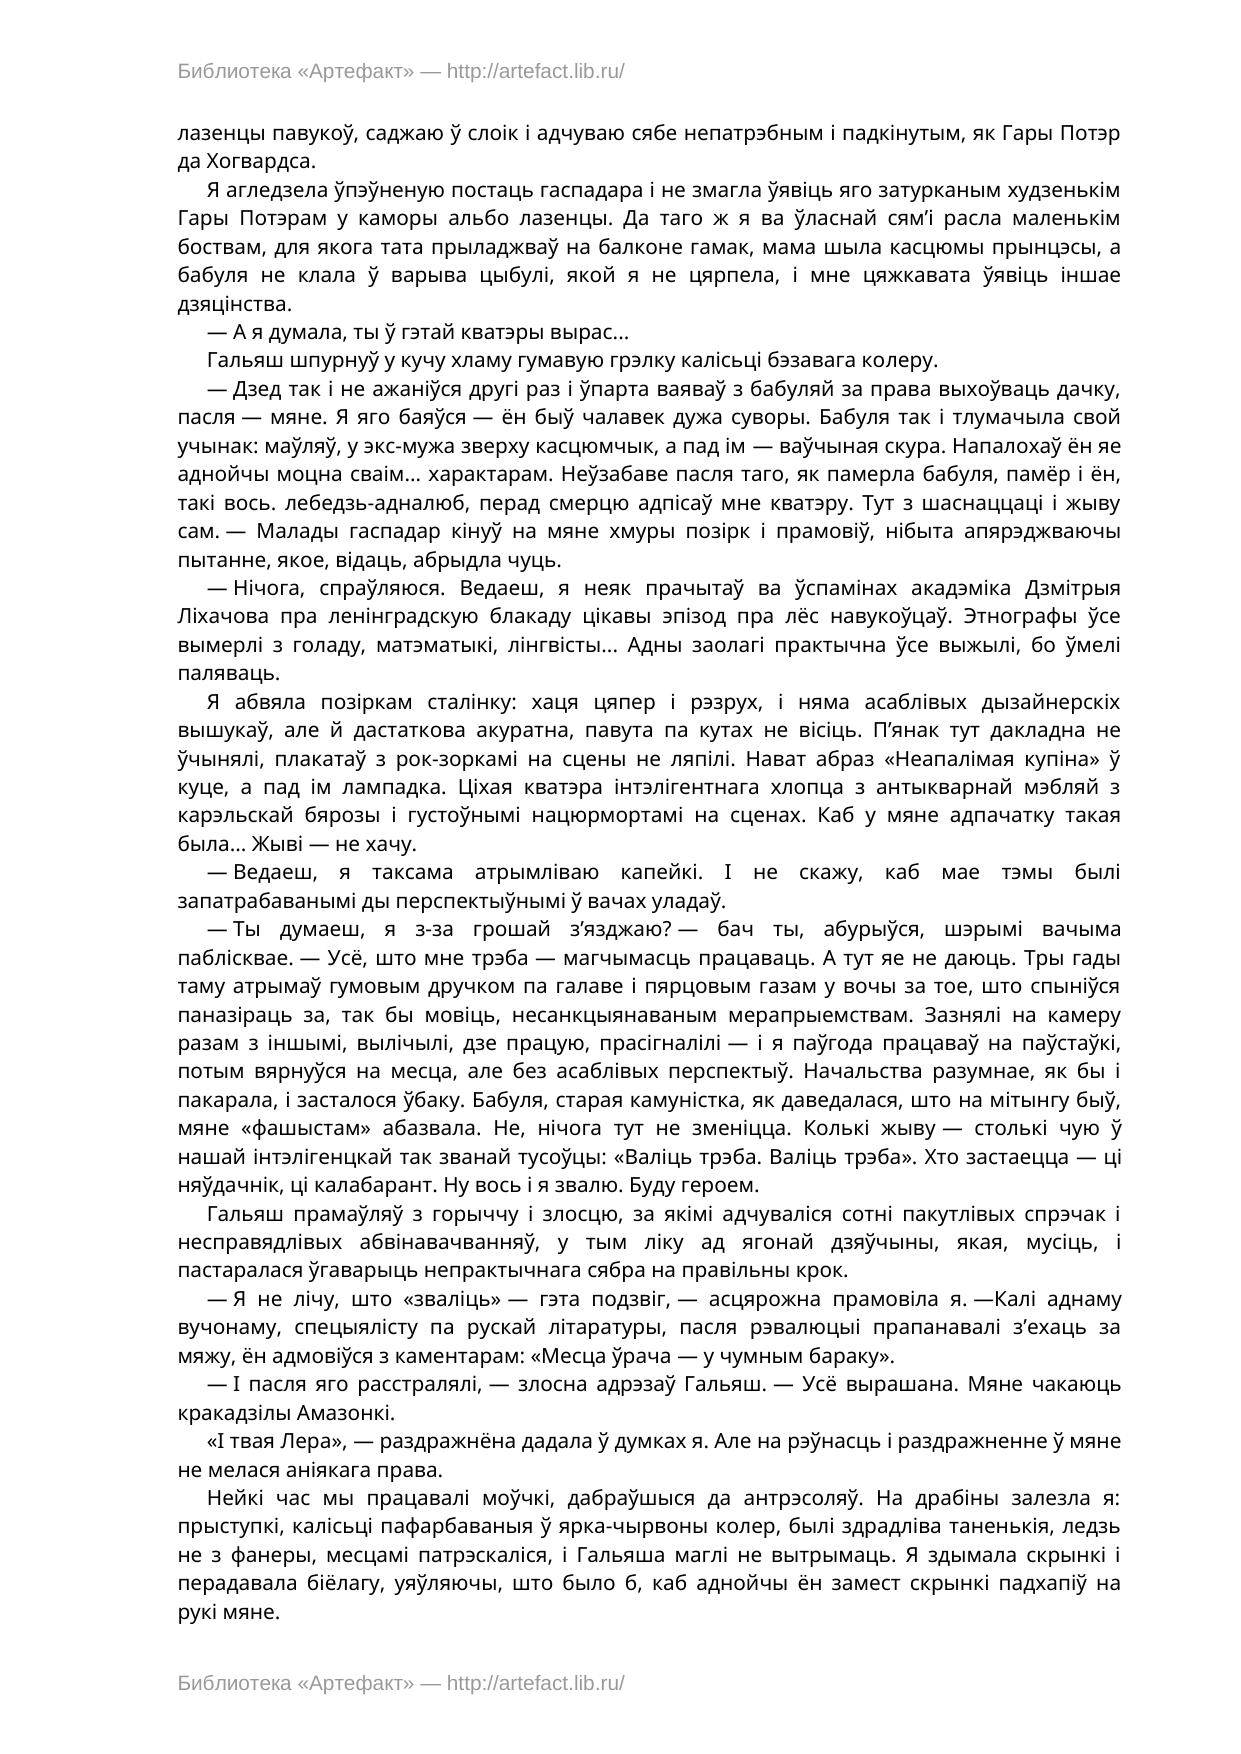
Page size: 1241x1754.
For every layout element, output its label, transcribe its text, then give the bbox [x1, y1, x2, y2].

text «І твая Лера», — раздражнёна дадала ў думках я. Але на рэўнасць і раздражненне ў мяне не мелася аніякага права. [177, 1426, 1122, 1483]
text Нейкі час мы працавалі моўчкі, дабраўшыся да антрэсоляў. На драбіны залезла я: прыступкі, калісьці пафарбаваныя ў ярка-чырвоны колер, былі здрадліва таненькія, ледзь не з фанеры, месцамі патрэскаліся, і Гальяша маглі не вытрымаць. Я здымала скрынкі і перадавала біёлагу, уяўляючы, што было б, каб аднойчы ён замест скрынкі падхапіў на рукі мяне. [177, 1483, 1122, 1625]
text Я агледзела ўпэўненую постаць гаспадара і не змагла ўявіць яго затурканым худзенькім Гары Потэрам у каморы альбо лазенцы. Да таго ж я ва ўласнай сям’і расла маленькім боствам, для якога тата прыладжваў на балконе гамак, мама шыла касцюмы прынцэсы, а бабуля не клала ў варыва цыбулі, якой я не цярпела, і мне цяжкавата ўявіць іншае дзяцінства. [177, 175, 1122, 317]
text — Нічога, спраўляюся. Ведаеш, я неяк прачытаў ва ўспамінах акадэміка Дзмітрыя Ліхачова пра ленінградскую блакаду цікавы эпізод пра лёс навукоўцаў. Этнографы ўсе вымерлі з голаду, матэматыкі, лінгвісты... Адны заолагі практычна ўсе выжылі, бо ўмелі паляваць. [177, 573, 1122, 687]
text Я абвяла позіркам сталінку: хаця цяпер і рэзрух, і няма асаблівых дызайнерскіх вышукаў, але й дастаткова акуратна, павута па кутах не вісіць. П’янак тут дакладна не ўчынялі, плакатаў з рок-зоркамі на сцены не ляпілі. Нават абраз «Неапалімая купіна» ў куце, а пад ім лампадка. Ціхая кватэра інтэлігентнага хлопца з антыкварнай мэбляй з карэльскай бярозы і густоўнымі нацюрмортамі на сценах. Каб у мяне адпачатку такая была... Жыві — не хачу. [177, 687, 1122, 857]
text — А я думала, ты ў гэтай кватэры вырас... [177, 317, 1122, 346]
text — Ты думаеш, я з-за грошай з’язджаю? — бач ты, абурыўся, шэрымі вачыма паблісквае. — Усё, што мне трэба — магчымасць працаваць. А тут яе не даюць. Тры гады таму атрымаў гумовым дручком па галаве і пярцовым газам у вочы за тое, што спыніўся паназіраць за, так бы мовіць, несанкцыянаваным мерапрыемствам. Зазнялі на камеру разам з іншымі, вылічылі, дзе працую, прасігналілі — і я паўгода працаваў на паўстаўкі, потым вярнуўся на месца, але без асаблівых перспектыў. Начальства разумнае, як бы і пакарала, і засталося ўбаку. Бабуля, старая камуністка, як даведалася, што на мітынгу быў, мяне «фашыстам» абазвала. Не, нічога тут не зменіцца. Колькі жыву — столькі чую ў нашай інтэлігенцкай так званай тусоўцы: «Валіць трэба. Валіць трэба». Хто застаецца — ці няўдачнік, ці калабарант. Ну вось і я звалю. Буду героем. [177, 914, 1122, 1199]
text — І пасля яго расстралялі, — злосна адрэзаў Гальяш. — Усё вырашана. Мяне чакаюць кракадзілы Амазонкі. [177, 1369, 1122, 1426]
text — Дзед так і не ажаніўся другі раз і ўпарта ваяваў з бабуляй за права выхоўваць дачку, пасля — мяне. Я яго баяўся — ён быў чалавек дужа суворы. Бабуля так і тлумачыла свой учынак: маўляў, у экс-мужа зверху касцюмчык, а пад ім — ваўчыная скура. Напалохаў ён яе аднойчы моцна сваім... характарам. Неўзабаве пасля таго, як памерла бабуля, памёр і ён, такі вось. лебедзь-адналюб, перад смерцю адпісаў мне кватэру. Тут з шаснаццаці і жыву сам. — Малады гаспадар кінуў на мяне хмуры позірк і прамовіў, нібыта апярэджваючы пытанне, якое, відаць, абрыдла чуць. [177, 374, 1122, 573]
text Гальяш шпурнуў у кучу хламу гумавую грэлку калісьці бэзавага колеру. [177, 346, 1122, 374]
text — Я не лічу, што «зваліць» — гэта подзвіг, — асцярожна прамовіла я. —Калі аднаму вучонаму, спецыялісту па рускай літаратуры, пасля рэвалюцыі прапанавалі з’ехаць за мяжу, ён адмовіўся з каментарам: «Месца ўрача — у чумным бараку». [177, 1284, 1122, 1369]
text — Ведаеш, я таксама атрымліваю капейкі. І не скажу, каб мае тэмы былі запатрабаванымі ды перспектыўнымі ў вачах уладаў. [177, 857, 1122, 914]
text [177, 118, 1122, 175]
text Гальяш прамаўляў з горыччу і злосцю, за якімі адчуваліся сотні пакутлівых спрэчак і несправядлівых абвінавачванняў, у тым ліку ад ягонай дзяўчыны, якая, мусіць, і пастаралася ўгаварыць непрактычнага сябра на правільны крок. [177, 1199, 1122, 1284]
